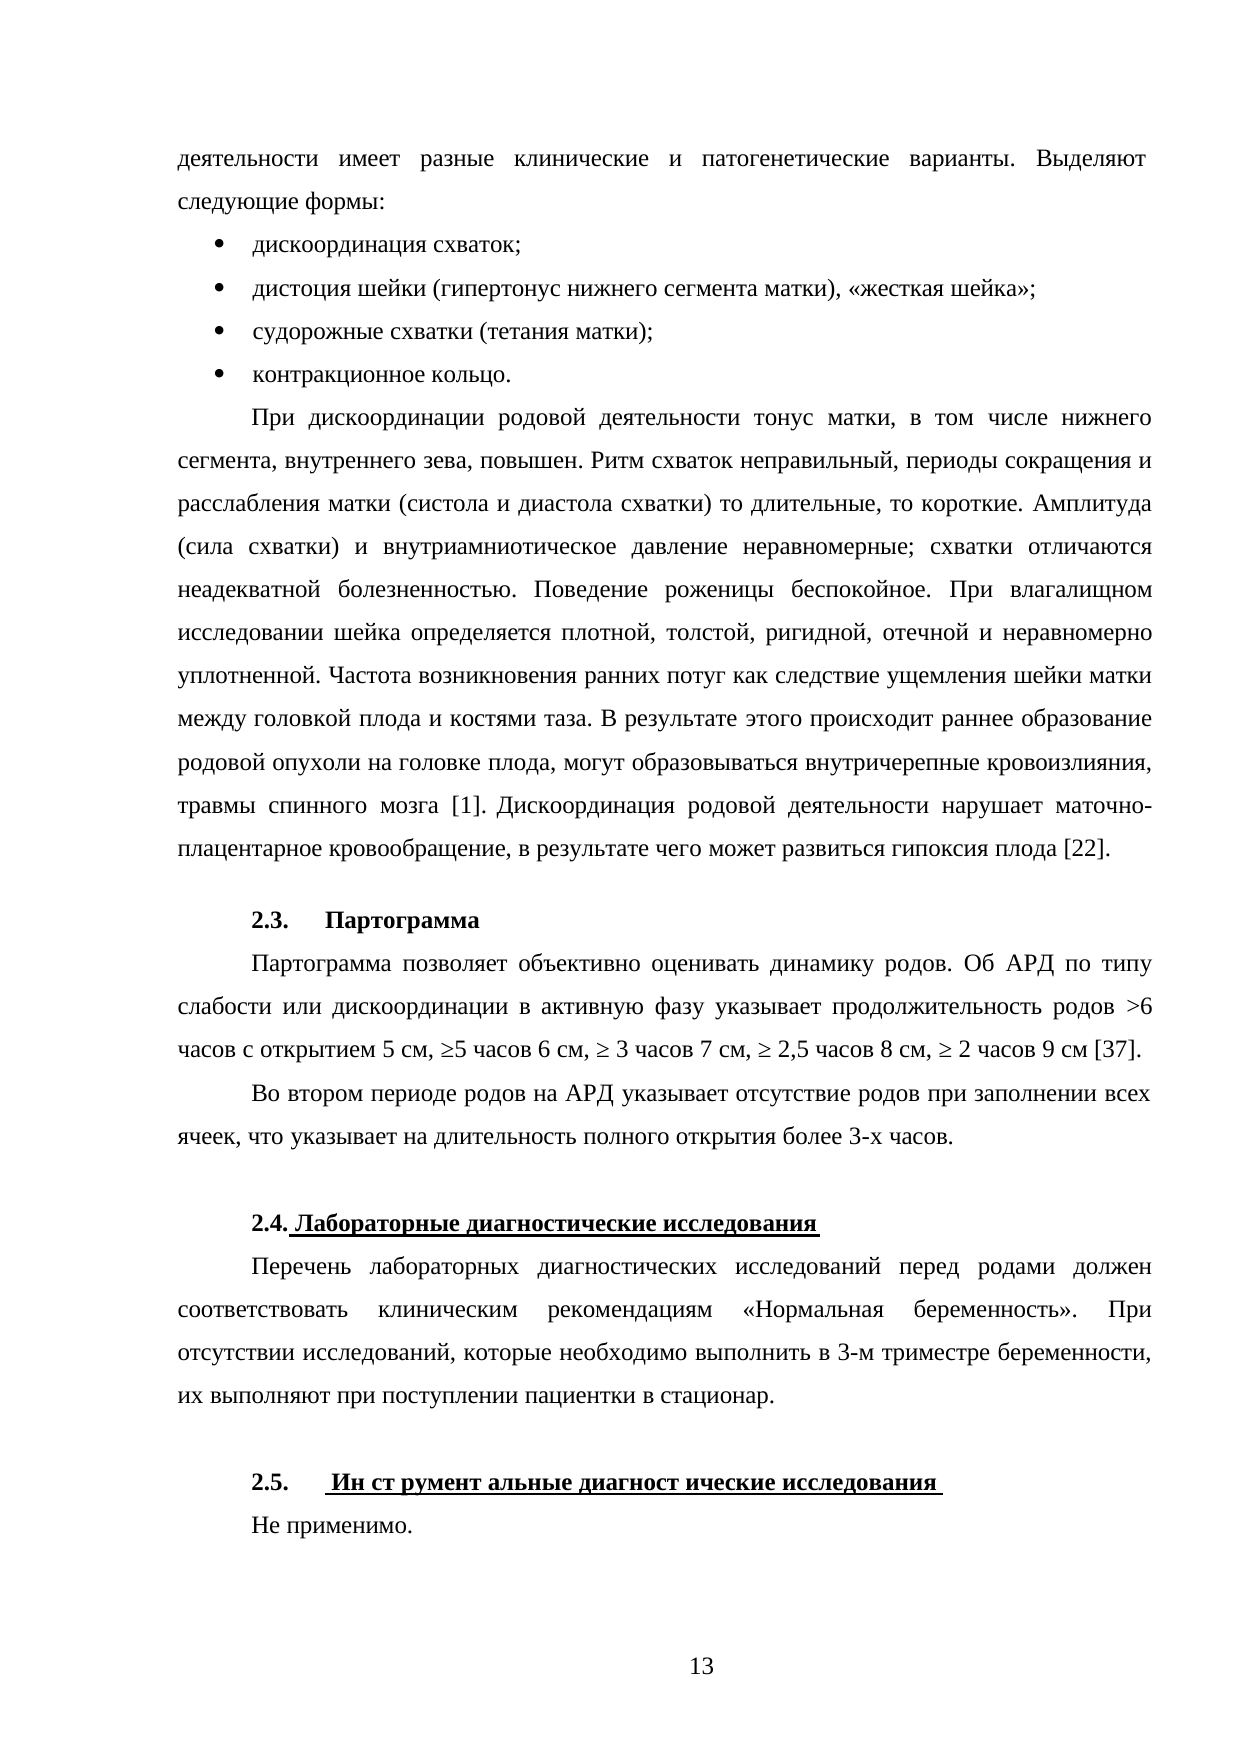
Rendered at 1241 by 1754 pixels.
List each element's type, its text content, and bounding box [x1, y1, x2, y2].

list дистоция шейки (гипертонус нижнего сегмента матки), «жесткая шейка»; [215, 273, 1163, 301]
subtitle Лабораторные диагностические исследования [251, 1208, 1163, 1237]
list дискоординация схваток; [215, 229, 1163, 258]
text Во втором периоде родов на АРД указывает отсутствие родов при заполнении всех ячеек, что указывает на длительность полного открытия более 3-х часов. [177, 1078, 1151, 1150]
text При дискоординации родовой деятельности тонус матки, в том числе нижнего сегмента, внутреннего зева, повышен. Ритм схваток неправильный, периоды сокращения и расслабления матки (систола и диастола схватки) то длительные, то короткие. Амплитуда (сила схватки) и внутриамниотическое давление неравномерные; схватки отличаются неадекватной болезненностью. Поведение роженицы беспокойное. При влагалищном исследовании шейка определяется плотной, толстой, ригидной, отечной и неравномерно уплотненной. Частота возникновения ранних потуг как следствие ущемления шейки матки между головкой плода и костями таза. В результате этого происходит раннее образование родовой опухоли на головке плода, могут образовываться внутричерепные кровоизлияния, травмы спинного мозга [1]. Дискоординация родовой деятельности нарушает маточно- плацентарное кровообращение, в результате чего может развиться гипоксия плода [22]. [177, 402, 1152, 862]
text Партограмма позволяет объективно оценивать динамику родов. Об АРД по типу слабости или дискоординации в активную фазу указывает продолжительность родов >6 часов с открытием 5 см, ≥5 часов 6 см, ≥ 3 часов 7 см, ≥ 2,5 часов 8 см, ≥ 2 часов 9 см [37]. [177, 948, 1153, 1063]
text деятельности имеет разные клинические и патогенетические варианты. Выделяют следующие формы: [177, 143, 1151, 215]
subtitle Ин ст румент альные диагност ические исследования [251, 1467, 1163, 1496]
text Перечень лабораторных диагностических исследований перед родами должен соответствовать клиническим рекомендациям «Нормальная беременность». При отсутствии исследований, которые необходимо выполнить в 3-м триместре беременности, их выполняют при поступлении пациентки в стационар. [177, 1251, 1152, 1409]
list судорожные схватки (тетания матки); [215, 316, 1163, 344]
text Не применимо. [251, 1510, 1163, 1539]
list контракционное кольцо. [215, 359, 1163, 387]
subtitle Партограмма [251, 906, 1163, 934]
